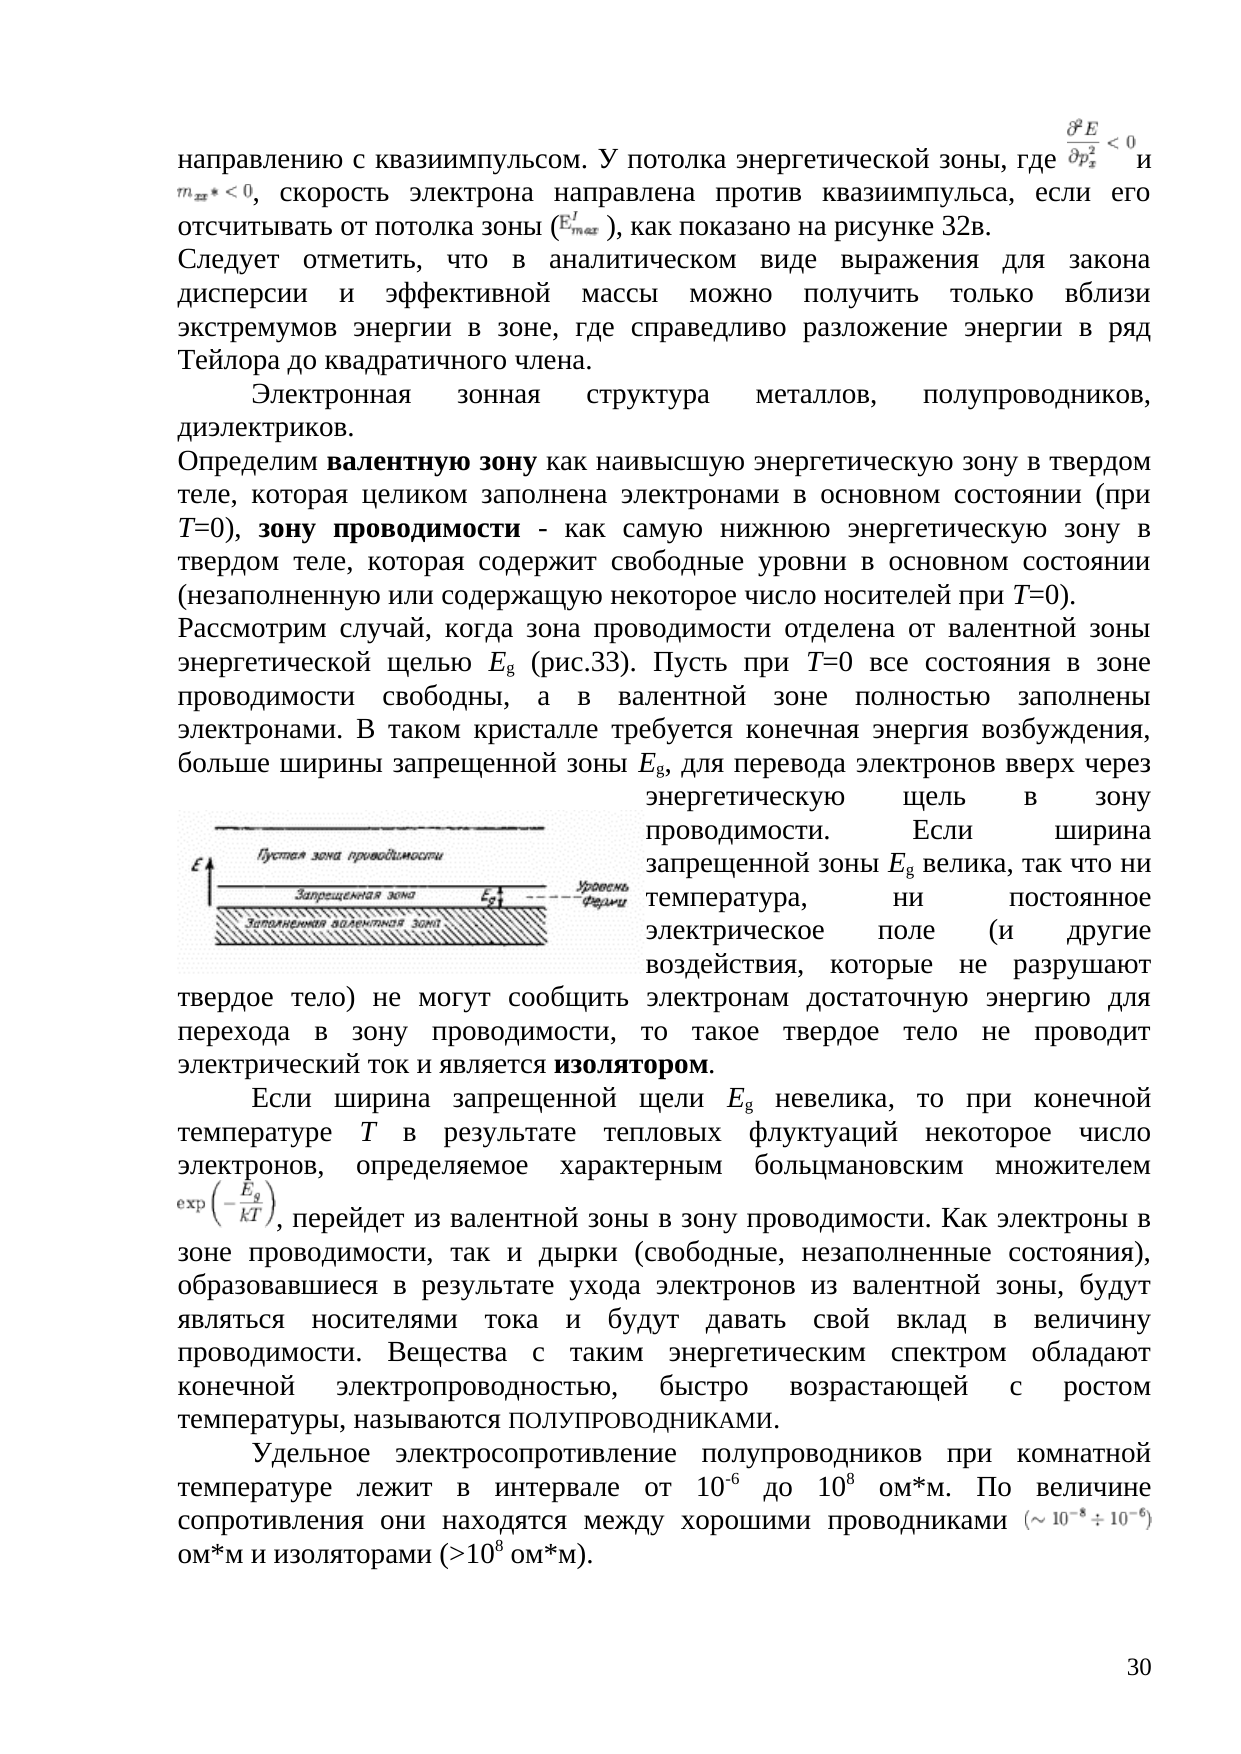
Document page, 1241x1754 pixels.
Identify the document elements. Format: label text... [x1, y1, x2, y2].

text Удельное электросопротивление полупроводников при комнатной температуре лежит в интервале от 10-6 до 108 ом*м. По величине сопротивления они находятся между хорошими проводниками ом*м и изоляторами (>108 ом*м). [177, 1435, 1152, 1569]
picture [177, 1180, 276, 1228]
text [177, 118, 1152, 242]
text Электронная зонная структура металлов, полупроводников, диэлектриков. [177, 376, 1152, 443]
text Если ширина запрещенной щели Eg невелика, то при конечной температуре T в результате тепловых флуктуаций некоторое число электронов, определяемое характерным больцмановским множителем , перейдет из валентной зоны в зону проводимости. Как электроны в зоне проводимости, так и дырки (свободные, незаполненные состояния), образовавшиеся в результате ухода электронов из валентной зоны, будут являться носителями тока и будут давать свой вклад в величину проводимости. Вещества с таким энергетическим спектром обладают конечной электропроводностью, быстро возрастающей с ростом температуры, называются полупроводниками. [177, 1080, 1152, 1435]
text Рассмотрим случай, когда зона проводимости отделена от валентной зоны энергетической щелью Eg (рис.33). Пусть при Т=0 все состояния в зоне проводимости свободны, а в валентной зоне полностью заполнены электронами. В таком кристалле требуется конечная энергия возбуждения, больше ширины запрещенной зоны Eg, для перевода электронов вверх через энергетическую щель в зону проводимости. Если ширина запрещенной зоны Eg велика, так что ни температура, ни постоянное электрическое поле (и другие воздействия, которые не разрушают твердое тело) не могут сообщить электронам достаточную энергию для перехода в зону проводимости, то такое твердое тело не проводит электрический ток и является изолятором. [177, 611, 1152, 1080]
text Определим валентную зону как наивысшую энергетическую зону в твердом теле, которая целиком заполнена электронами в основном состоянии (при Т=0), зону проводимости - как самую нижнюю энергетическую зону в твердом теле, которая содержит свободные уровни в основном состоянии (незаполненную или содержащую некоторое число носителей при Т=0). [177, 443, 1152, 611]
picture [177, 184, 253, 202]
picture [1025, 1507, 1152, 1530]
picture [1067, 118, 1136, 169]
picture [176, 810, 646, 977]
picture [559, 211, 599, 236]
text Следует отметить, что в аналитическом виде выражения для закона дисперсии и эффективной массы можно получить только вблизи экстремумов энергии в зоне, где справедливо разложение энергии в ряд Тейлора до квадратичного члена. [177, 242, 1152, 376]
